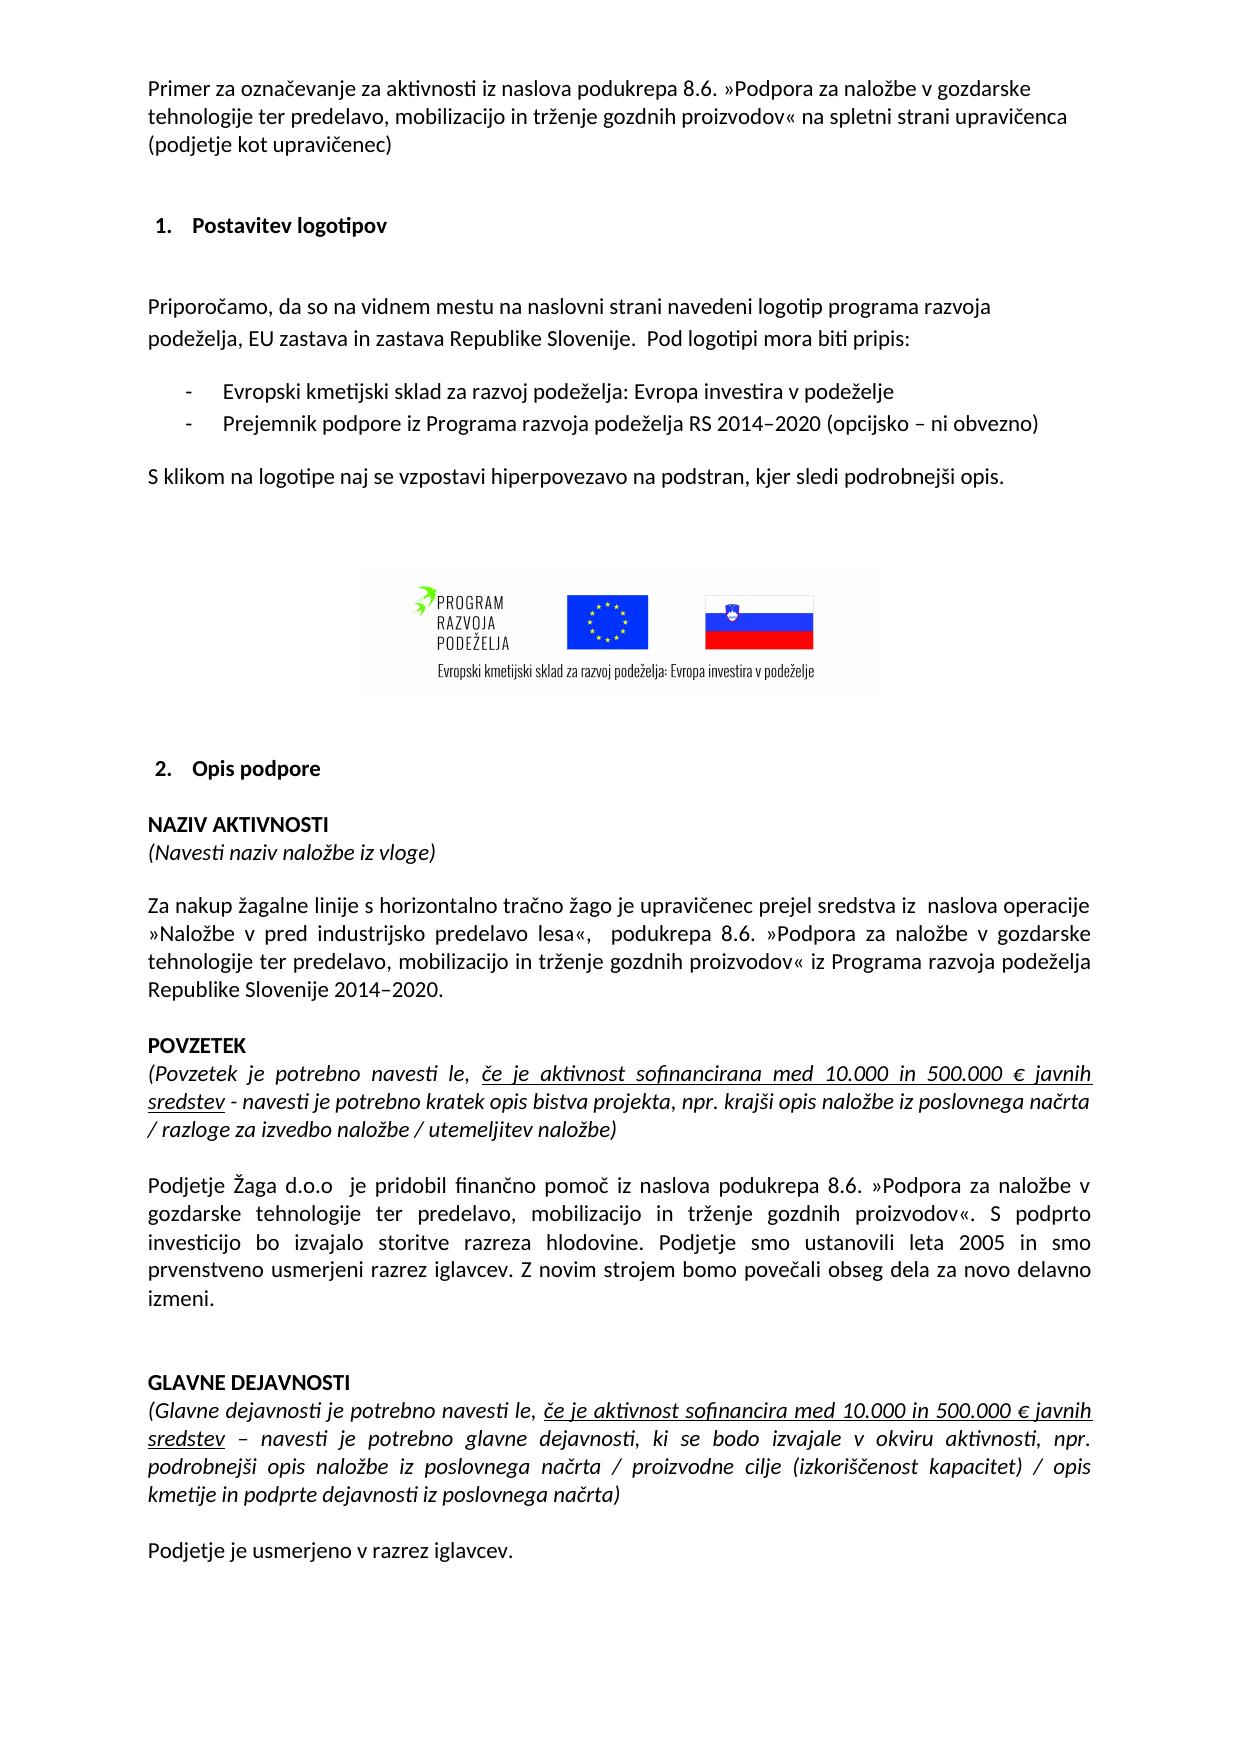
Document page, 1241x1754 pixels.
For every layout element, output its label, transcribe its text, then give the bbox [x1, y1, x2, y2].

list Postavitev logotipov [154, 211, 1093, 239]
text Podjetje Žaga d.o.o je pridobil finančno pomoč iz naslova podukrepa 8.6. »Podpora za naložbe v gozdarske tehnologije ter predelavo, mobilizacijo in trženje gozdnih proizvodov«. S podprto investicijo bo izvajalo storitve razreza hlodovine. Podjetje smo ustanovili leta 2005 in smo prvenstveno usmerjeni razrez iglavcev. Z novim strojem bomo povečali obseg dela za novo delavno izmeni. [148, 1172, 1093, 1312]
text S klikom na logotipe naj se vzpostavi hiperpovezavo na podstran, kjer sledi podrobnejši opis. [148, 462, 1093, 490]
text POVZETEK [148, 1031, 1093, 1059]
list Prejemnik podpore iz Programa razvoja podeželja RS 2014–2020 (opcijsko – ni obvezno) [185, 409, 1093, 437]
text Podjetje je usmerjeno v razrez iglavcev. [148, 1536, 1093, 1564]
text Za nakup žagalne linije s horizontalno tračno žago je upravičenec prejel sredstva iz naslova operacije »Naložbe v pred industrijsko predelavo lesa«, podukrepa 8.6. »Podpora za naložbe v gozdarske tehnologije ter predelavo, mobilizacijo in trženje gozdnih proizvodov« iz Programa razvoja podeželja Republike Slovenije 2014–2020. [148, 891, 1093, 1003]
list Opis podpore [154, 754, 1093, 782]
text (Glavne dejavnosti je potrebno navesti le, če je aktivnost sofinancira med 10.000 in 500.000 € javnih sredstev – navesti je potrebno glavne dejavnosti, ki se bodo izvajale v okviru aktivnosti, npr. podrobnejši opis naložbe iz poslovnega načrta / proizvodne cilje (izkoriščenost kapacitet) / opis kmetije in podprte dejavnosti iz poslovnega načrta) [148, 1396, 1093, 1508]
picture [357, 568, 883, 699]
text Priporočamo, da so na vidnem mestu na naslovni strani navedeni logotip programa razvoja podeželja, EU zastava in zastava Republike Slovenije. Pod logotipi mora biti pripis: [148, 292, 1093, 352]
text NAZIV AKTIVNOSTI [148, 810, 1093, 838]
list Evropski kmetijski sklad za razvoj podeželja: Evropa investira v podeželje [185, 377, 1093, 405]
text (Navesti naziv naložbe iz vloge) [148, 838, 1093, 866]
text (Povzetek je potrebno navesti le, če je aktivnost sofinancirana med 10.000 in 500.000 € javnih sredstev - navesti je potrebno kratek opis bistva projekta, npr. krajši opis naložbe iz poslovnega načrta / razloge za izvedbo naložbe / utemeljitev naložbe) [148, 1059, 1093, 1143]
text GLAVNE DEJAVNOSTI [148, 1368, 1093, 1396]
